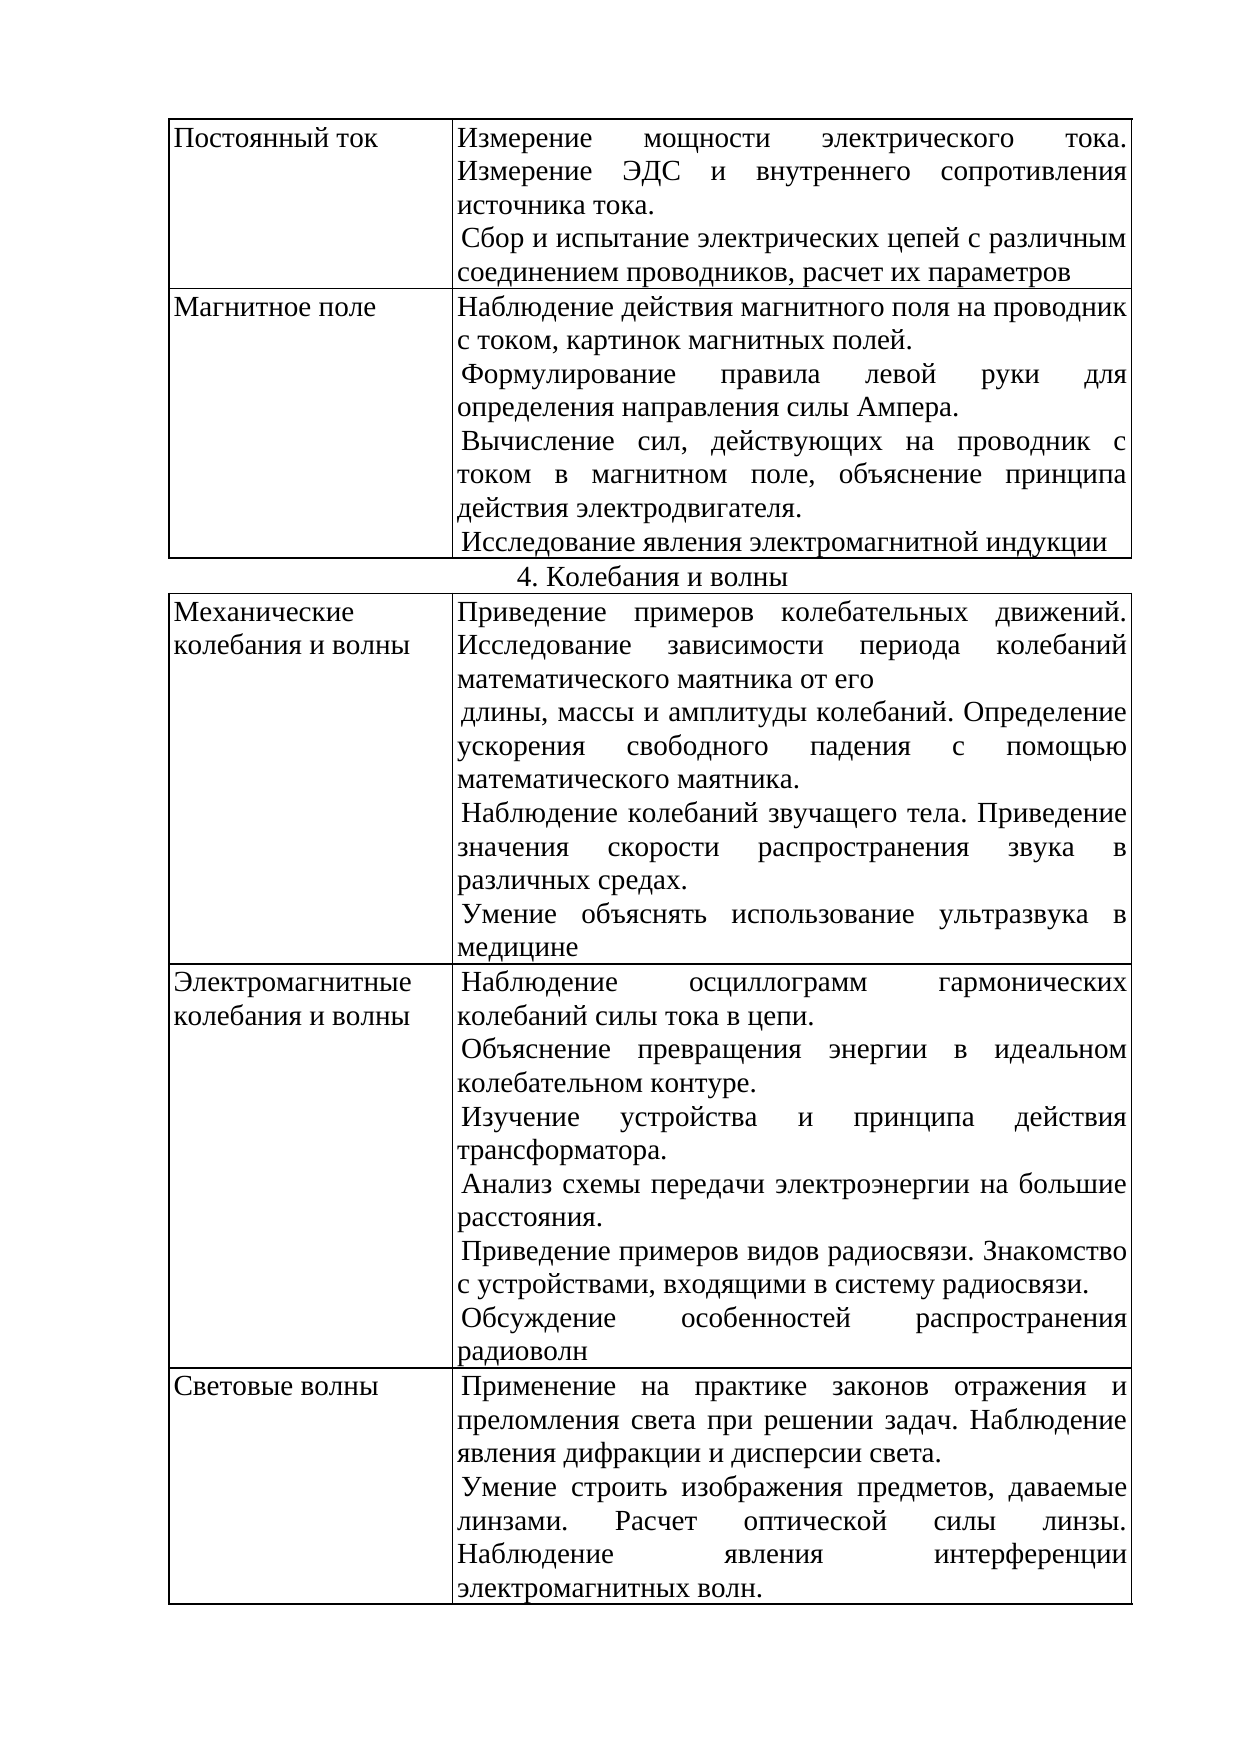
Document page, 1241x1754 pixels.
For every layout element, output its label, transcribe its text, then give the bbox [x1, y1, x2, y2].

table_cell Приведение примеров колебательных движений. Исследование зависимости периода колебаний математического маятника от его длины, массы и амплитуды колебаний. Определение ускорения свободного падения с помощью математического маятника. Наблюдение колебаний звучащего тела. Приведение значения скорости распространения звука в различных средах. Умение объяснять использование ультразвука в медицине [453, 594, 1131, 963]
table_cell Наблюдение осциллограмм гармонических колебаний силы тока в цепи. Объяснение превращения энергии в идеальном колебательном контуре. Изучение устройства и принципа действия трансформатора. Анализ схемы передачи электроэнергии на большие расстояния. Приведение примеров видов радиосвязи. Знакомство с устройствами, входящими в систему радиосвязи. Обсуждение особенностей распространения радиоволн [453, 965, 1131, 1367]
table_cell Магнитное поле [170, 289, 452, 557]
table_cell Наблюдение действия магнитного поля на проводник с током, картинок магнитных полей. Формулирование правила левой руки для определения направления силы Ампера. Вычисление сил, действующих на проводник с током в магнитном поле, объяснение принципа действия электродвигателя. Исследование явления электромагнитной индукции [453, 289, 1131, 557]
table_cell 4. Колебания и волны [169, 559, 1132, 592]
table_cell Постоянный ток [170, 120, 452, 287]
table_cell Измерение мощности электрического тока. Измерение ЭДС и внутреннего сопротивления источника тока. Сбор и испытание электрических цепей с различным соединением проводников, расчет их параметров [453, 120, 1131, 287]
table_cell Световые волны [170, 1369, 452, 1603]
table_cell Применение на практике законов отражения и преломления света при решении задач. Наблюдение явления дифракции и дисперсии света. Умение строить изображения предметов, даваемые линзами. Расчет оптической силы линзы. Наблюдение явления интерференции электромагнитных волн. [453, 1369, 1131, 1603]
table_cell Механические колебания и волны [170, 594, 452, 963]
table_cell Электромагнитные колебания и волны [170, 965, 452, 1367]
